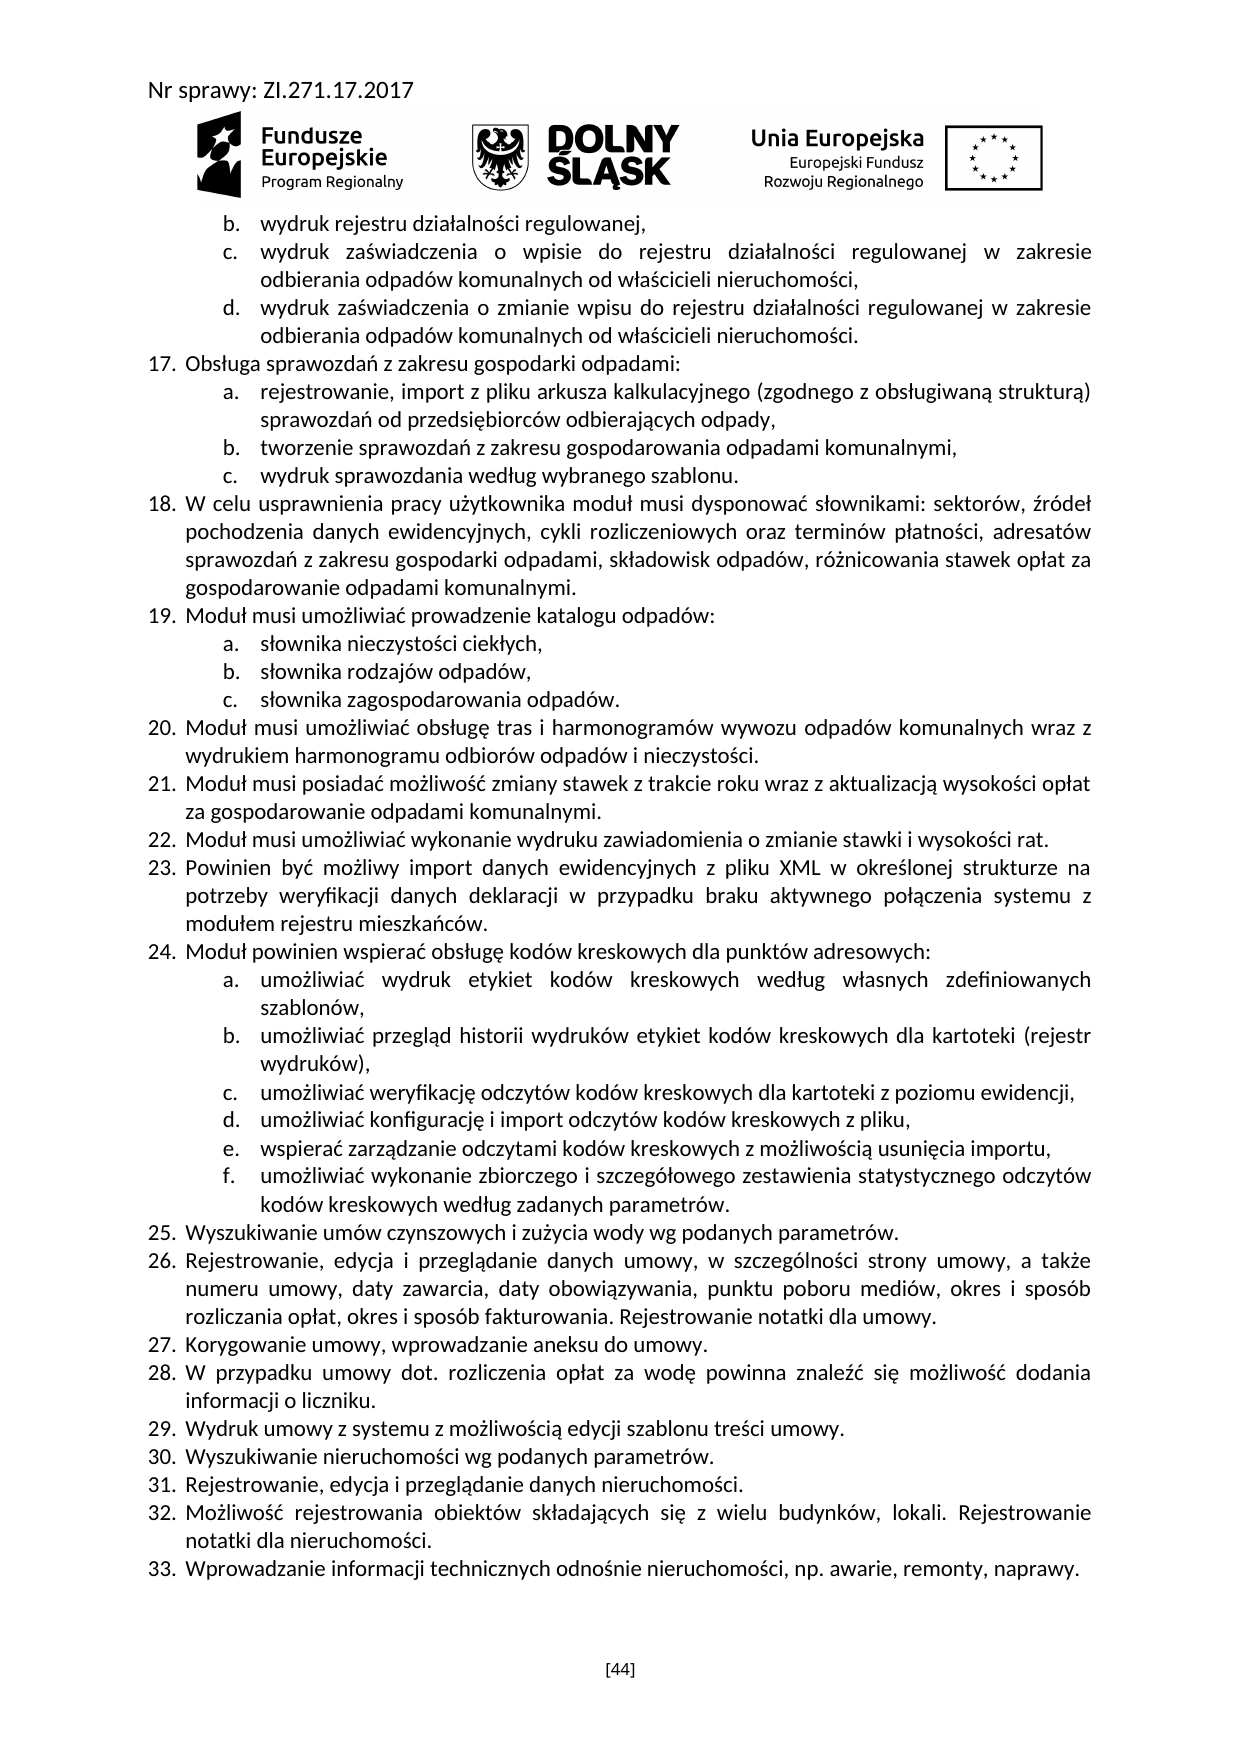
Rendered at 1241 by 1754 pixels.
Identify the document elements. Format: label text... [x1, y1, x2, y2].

list umożliwiać przegląd historii wydruków etykiet kodów kreskowych dla kartoteki (rejestr wydruków), [223, 1022, 1093, 1078]
list W przypadku umowy dot. rozliczenia opłat za wodę powinna znaleźć się możliwość dodania informacji o liczniku. [148, 1358, 1093, 1414]
list Moduł musi umożliwiać obsługę tras i harmonogramów wywozu odpadów komunalnych wraz z wydrukiem harmonogramu odbiorów odpadów i nieczystości. [148, 713, 1093, 769]
list umożliwiać weryfikację odczytów kodów kreskowych dla kartoteki z poziomu ewidencji, [223, 1078, 1093, 1106]
list Moduł musi posiadać możliwość zmiany stawek z trakcie roku wraz z aktualizacją wysokości opłat za gospodarowanie odpadami komunalnymi. [148, 769, 1093, 825]
list wydruk sprawozdania według wybranego szablonu. [223, 461, 1093, 489]
list Moduł powinien wspierać obsługę kodów kreskowych dla punktów adresowych: [148, 937, 1093, 966]
list Wyszukiwanie umów czynszowych i zużycia wody wg podanych parametrów. [148, 1218, 1093, 1246]
list W celu usprawnienia pracy użytkownika moduł musi dysponować słownikami: sektorów, źródeł pochodzenia danych ewidencyjnych, cykli rozliczeniowych oraz terminów płatności, adresatów sprawozdań z zakresu gospodarki odpadami, składowisk odpadów, różnicowania stawek opłat za gospodarowanie odpadami komunalnymi. [148, 489, 1093, 601]
list Obsługa sprawozdań z zakresu gospodarki odpadami: [148, 349, 1093, 377]
list Moduł musi umożliwiać prowadzenie katalogu odpadów: [148, 601, 1093, 629]
list Rejestrowanie, edycja i przeglądanie danych nieruchomości. [148, 1470, 1093, 1498]
list wspierać zarządzanie odczytami kodów kreskowych z możliwością usunięcia importu, [223, 1134, 1093, 1162]
list Wprowadzanie informacji technicznych odnośnie nieruchomości, np. awarie, remonty, naprawy. [148, 1554, 1093, 1582]
list słownika zagospodarowania odpadów. [223, 685, 1093, 713]
list wydruk zaświadczenia o wpisie do rejestru działalności regulowanej w zakresie odbierania odpadów komunalnych od właścicieli nieruchomości, [223, 237, 1093, 293]
list Wydruk umowy z systemu z możliwością edycji szablonu treści umowy. [148, 1414, 1093, 1442]
list Rejestrowanie, edycja i przeglądanie danych umowy, w szczególności strony umowy, a także numeru umowy, daty zawarcia, daty obowiązywania, punktu poboru mediów, okres i sposób rozliczania opłat, okres i sposób fakturowania. Rejestrowanie notatki dla umowy. [148, 1246, 1093, 1330]
list słownika nieczystości ciekłych, [223, 629, 1093, 657]
list Korygowanie umowy, wprowadzanie aneksu do umowy. [148, 1330, 1093, 1358]
list rejestrowanie, import z pliku arkusza kalkulacyjnego (zgodnego z obsługiwaną strukturą) sprawozdań od przedsiębiorców odbierających odpady, [223, 377, 1093, 433]
list Wyszukiwanie nieruchomości wg podanych parametrów. [148, 1442, 1093, 1470]
list umożliwiać wydruk etykiet kodów kreskowych według własnych zdefiniowanych szablonów, [223, 966, 1093, 1022]
list wydruk zaświadczenia o zmianie wpisu do rejestru działalności regulowanej w zakresie odbierania odpadów komunalnych od właścicieli nieruchomości. [223, 293, 1093, 349]
list słownika rodzajów odpadów, [223, 657, 1093, 685]
list tworzenie sprawozdań z zakresu gospodarowania odpadami komunalnymi, [223, 433, 1093, 461]
picture [197, 104, 1043, 209]
list wydruk rejestru działalności regulowanej, [223, 209, 1093, 237]
list Moduł musi umożliwiać wykonanie wydruku zawiadomienia o zmianie stawki i wysokości rat. [148, 825, 1093, 853]
list Możliwość rejestrowania obiektów składających się z wielu budynków, lokali. Rejestrowanie notatki dla nieruchomości. [148, 1498, 1093, 1554]
list umożliwiać wykonanie zbiorczego i szczegółowego zestawienia statystycznego odczytów kodów kreskowych według zadanych parametrów. [223, 1162, 1093, 1218]
list Powinien być możliwy import danych ewidencyjnych z pliku XML w określonej strukturze na potrzeby weryfikacji danych deklaracji w przypadku braku aktywnego połączenia systemu z modułem rejestru mieszkańców. [148, 853, 1093, 937]
list umożliwiać konfigurację i import odczytów kodów kreskowych z pliku, [223, 1106, 1093, 1134]
